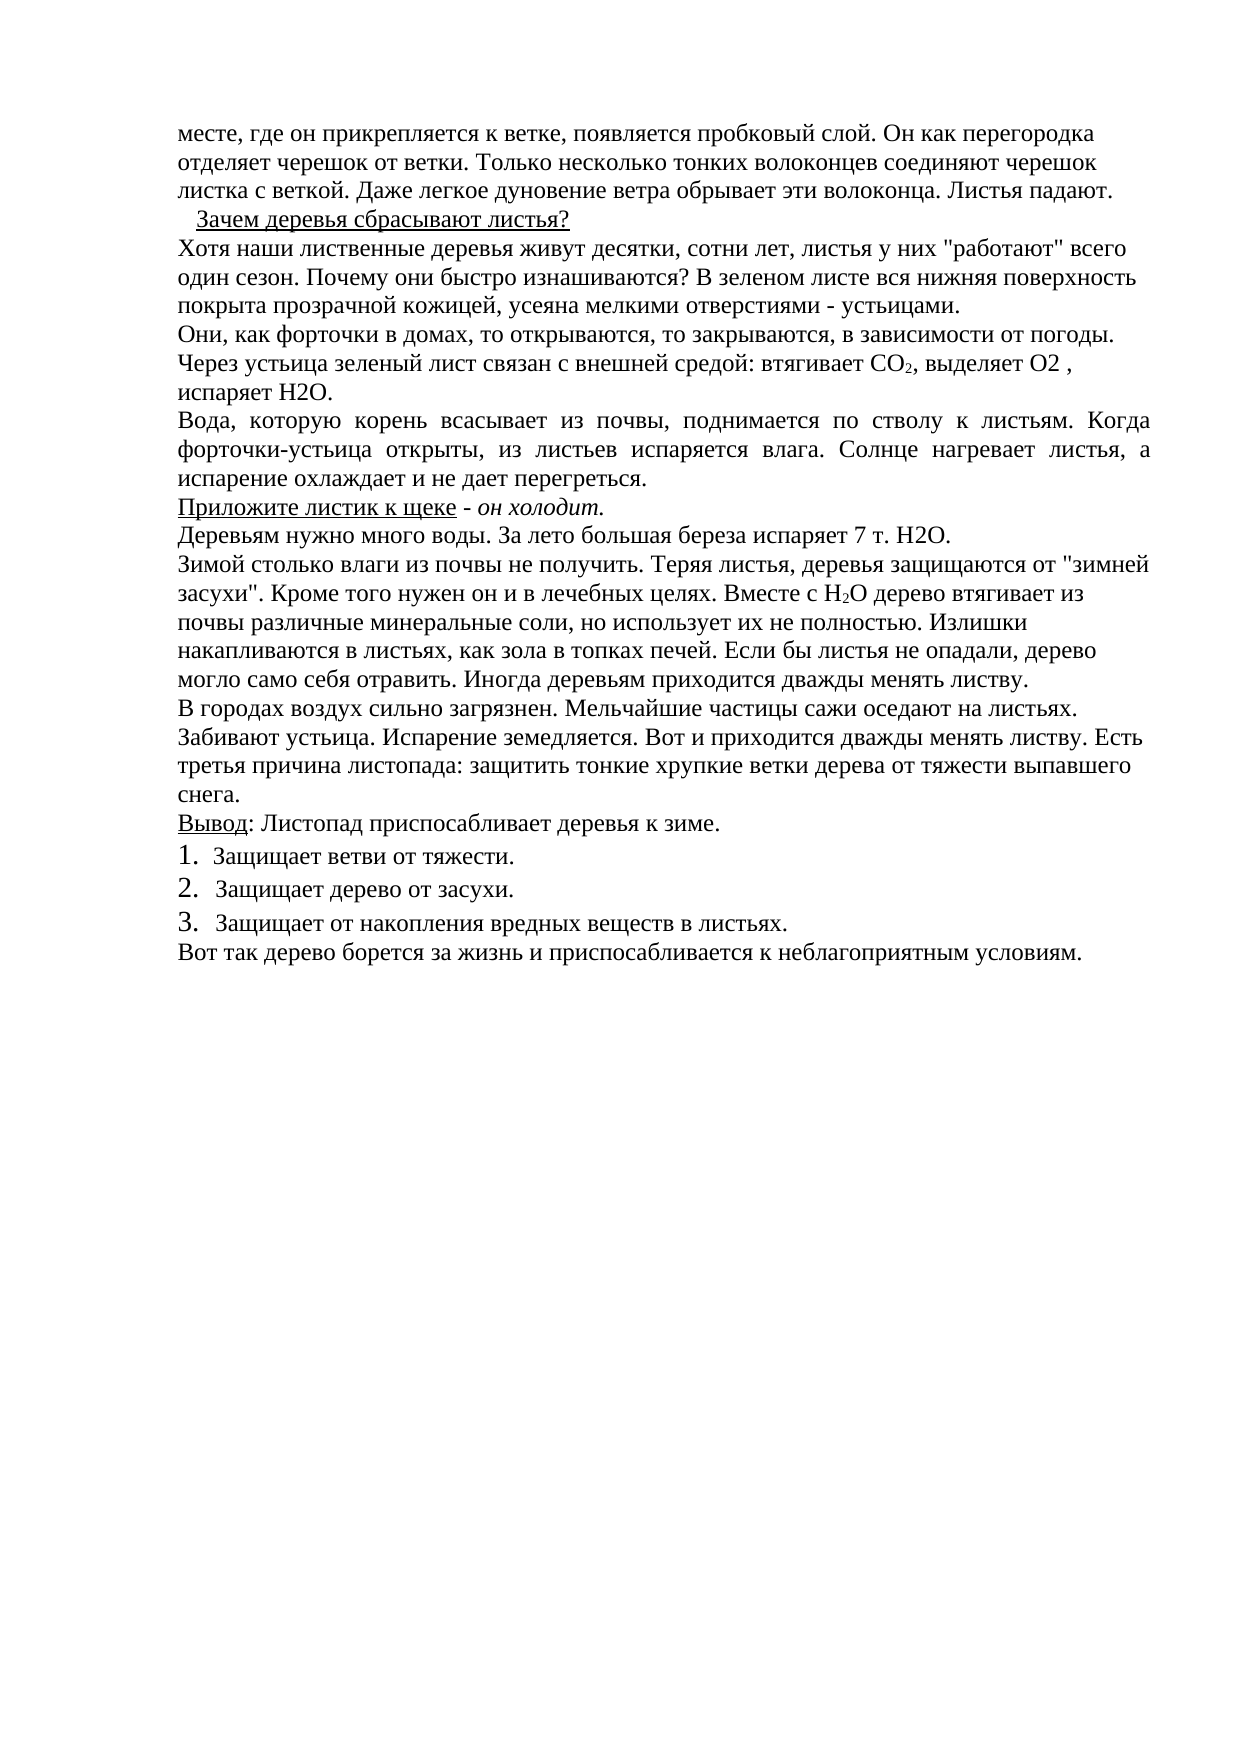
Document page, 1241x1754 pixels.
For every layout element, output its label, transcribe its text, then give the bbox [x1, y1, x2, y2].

text Они, как форточки в домах, то открываются, то закрываются, в зависимости от погоды. Через устьица зеленый лист связан с внешней средой: втягивает СО2, выделяет О2 , испаряет Н2О. [177, 319, 1152, 406]
list Защищает дерево от засухи. [177, 870, 1152, 904]
text Зимой столько влаги из почвы не получить. Теряя листья, деревья защищаются от "зимней засухи". Кроме того нужен он и в лечебных целях. Вместе с Н2О дерево втягивает из почвы различные минеральные соли, но использует их не полностью. Излишки накапливаются в листьях, как зола в топках печей. Если бы листья не опадали, дерево могло само себя отравить. Иногда деревьям приходится дважды менять листву. [177, 549, 1152, 693]
list Защищает от накопления вредных веществ в листьях. [177, 904, 1152, 937]
text Приложите листик к щеке - он холодит. [177, 492, 1152, 521]
text Вода, которую корень всасывает из почвы, поднимается по стволу к листьям. Когда форточки-устьица открыты, из листьев испаряется влага. Солнце нагревает листья, а испарение охлаждает и не дает перегреться. [177, 406, 1152, 492]
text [177, 118, 1152, 204]
text В городах воздух сильно загрязнен. Мельчайшие частицы сажи оседают на листьях. Забивают устьица. Испарение земедляется. Вот и приходится дважды менять листву. Есть третья причина листопада: защитить тонкие хрупкие ветки дерева от тяжести выпавшего снега. [177, 693, 1152, 808]
text Вывод: Листопад приспосабливает деревья к зиме. [177, 808, 1152, 837]
text Зачем деревья сбрасывают листья? [177, 204, 1152, 233]
text Деревьям нужно много воды. За лето большая береза испаряет 7 т. Н2О. [177, 521, 1152, 549]
list Защищает ветви от тяжести. [177, 837, 1152, 870]
text Хотя наши лиственные деревья живут десятки, сотни лет, листья у них "работают" всего один сезон. Почему они быстро изнашиваются? В зеленом листе вся нижняя поверхность покрыта прозрачной кожицей, усеяна мелкими отверстиями - устьицами. [177, 233, 1152, 319]
text Вот так дерево борется за жизнь и приспосабливается к неблагоприятным условиям. [177, 937, 1152, 966]
